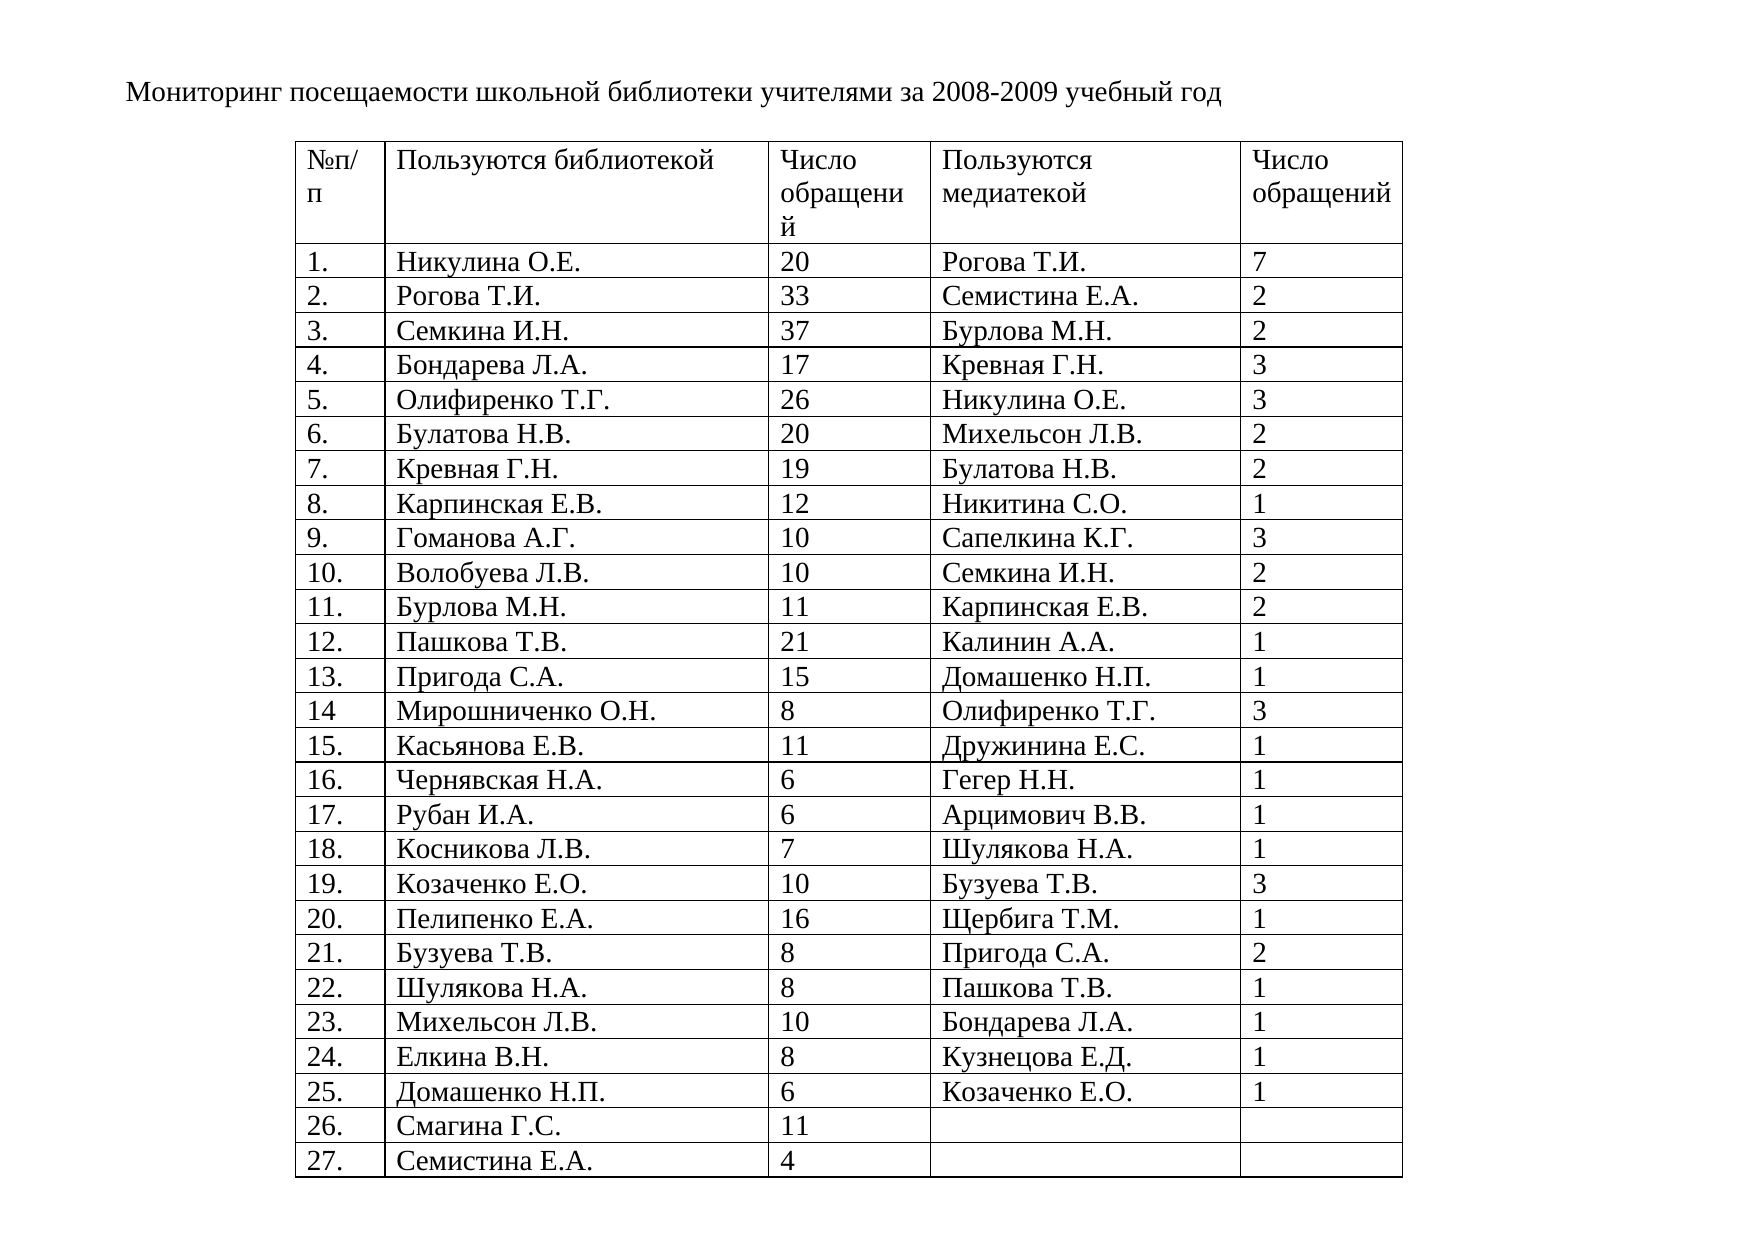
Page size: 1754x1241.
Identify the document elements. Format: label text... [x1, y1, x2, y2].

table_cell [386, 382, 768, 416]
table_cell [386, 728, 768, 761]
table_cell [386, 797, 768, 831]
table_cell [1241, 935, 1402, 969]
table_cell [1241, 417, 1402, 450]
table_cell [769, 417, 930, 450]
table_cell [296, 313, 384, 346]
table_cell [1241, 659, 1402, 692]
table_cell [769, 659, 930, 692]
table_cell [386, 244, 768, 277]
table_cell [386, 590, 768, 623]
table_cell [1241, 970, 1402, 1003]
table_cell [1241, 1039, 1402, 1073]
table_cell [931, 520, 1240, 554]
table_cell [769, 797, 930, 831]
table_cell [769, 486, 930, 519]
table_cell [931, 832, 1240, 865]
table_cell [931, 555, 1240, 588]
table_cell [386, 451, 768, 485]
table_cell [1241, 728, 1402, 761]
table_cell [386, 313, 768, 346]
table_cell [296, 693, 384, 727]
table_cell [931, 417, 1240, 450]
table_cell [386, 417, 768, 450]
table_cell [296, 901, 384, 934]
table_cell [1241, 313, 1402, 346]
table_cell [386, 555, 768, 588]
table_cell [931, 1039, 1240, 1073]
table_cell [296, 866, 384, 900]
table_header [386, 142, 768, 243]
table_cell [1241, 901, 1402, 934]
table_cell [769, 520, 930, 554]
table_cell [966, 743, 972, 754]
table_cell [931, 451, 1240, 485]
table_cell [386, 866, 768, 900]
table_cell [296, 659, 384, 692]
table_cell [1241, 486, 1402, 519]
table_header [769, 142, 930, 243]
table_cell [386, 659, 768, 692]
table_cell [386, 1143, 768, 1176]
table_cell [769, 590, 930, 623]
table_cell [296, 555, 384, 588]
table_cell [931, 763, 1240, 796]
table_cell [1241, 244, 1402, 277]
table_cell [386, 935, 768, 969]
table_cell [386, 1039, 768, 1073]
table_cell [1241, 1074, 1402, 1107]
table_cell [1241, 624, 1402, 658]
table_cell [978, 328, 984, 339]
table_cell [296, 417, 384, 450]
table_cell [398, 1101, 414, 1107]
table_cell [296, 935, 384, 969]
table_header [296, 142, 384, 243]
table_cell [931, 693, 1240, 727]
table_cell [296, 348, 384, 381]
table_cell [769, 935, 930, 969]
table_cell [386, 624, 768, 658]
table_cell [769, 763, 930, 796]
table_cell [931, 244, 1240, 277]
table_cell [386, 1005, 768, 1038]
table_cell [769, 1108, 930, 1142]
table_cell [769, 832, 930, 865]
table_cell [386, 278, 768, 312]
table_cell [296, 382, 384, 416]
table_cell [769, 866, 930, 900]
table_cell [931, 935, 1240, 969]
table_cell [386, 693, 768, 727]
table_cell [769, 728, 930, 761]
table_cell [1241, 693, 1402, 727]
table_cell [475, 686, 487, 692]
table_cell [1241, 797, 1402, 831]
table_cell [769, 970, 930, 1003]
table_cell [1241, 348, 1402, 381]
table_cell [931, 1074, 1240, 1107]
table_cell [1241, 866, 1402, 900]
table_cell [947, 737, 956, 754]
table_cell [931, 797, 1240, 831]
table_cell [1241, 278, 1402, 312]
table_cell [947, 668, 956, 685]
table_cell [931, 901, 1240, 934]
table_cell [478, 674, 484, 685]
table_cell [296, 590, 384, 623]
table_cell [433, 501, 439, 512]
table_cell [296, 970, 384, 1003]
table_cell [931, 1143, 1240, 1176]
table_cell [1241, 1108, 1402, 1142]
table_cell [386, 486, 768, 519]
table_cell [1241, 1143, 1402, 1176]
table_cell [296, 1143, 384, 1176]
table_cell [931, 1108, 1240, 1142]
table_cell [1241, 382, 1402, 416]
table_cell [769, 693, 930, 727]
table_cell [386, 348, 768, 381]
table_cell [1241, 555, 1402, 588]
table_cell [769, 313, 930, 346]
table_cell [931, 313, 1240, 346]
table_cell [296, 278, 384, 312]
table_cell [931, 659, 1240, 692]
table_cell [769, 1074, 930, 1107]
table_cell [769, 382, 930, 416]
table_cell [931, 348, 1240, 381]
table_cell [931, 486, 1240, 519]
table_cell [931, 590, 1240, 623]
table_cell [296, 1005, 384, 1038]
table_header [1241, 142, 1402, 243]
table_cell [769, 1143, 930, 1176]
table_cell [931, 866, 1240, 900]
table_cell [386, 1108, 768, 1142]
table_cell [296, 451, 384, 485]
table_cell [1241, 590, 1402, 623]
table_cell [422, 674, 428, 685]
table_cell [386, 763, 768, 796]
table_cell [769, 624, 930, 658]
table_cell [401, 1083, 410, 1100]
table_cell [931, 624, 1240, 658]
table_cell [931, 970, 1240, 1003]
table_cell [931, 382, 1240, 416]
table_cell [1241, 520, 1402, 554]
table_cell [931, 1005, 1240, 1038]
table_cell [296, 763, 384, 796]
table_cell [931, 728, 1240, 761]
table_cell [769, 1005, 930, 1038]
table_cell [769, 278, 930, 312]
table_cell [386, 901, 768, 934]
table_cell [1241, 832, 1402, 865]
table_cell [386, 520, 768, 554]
text Мониторинг посещаемости школьной библиотеки учителями за 2008-2009 учебный год [118, 74, 1668, 107]
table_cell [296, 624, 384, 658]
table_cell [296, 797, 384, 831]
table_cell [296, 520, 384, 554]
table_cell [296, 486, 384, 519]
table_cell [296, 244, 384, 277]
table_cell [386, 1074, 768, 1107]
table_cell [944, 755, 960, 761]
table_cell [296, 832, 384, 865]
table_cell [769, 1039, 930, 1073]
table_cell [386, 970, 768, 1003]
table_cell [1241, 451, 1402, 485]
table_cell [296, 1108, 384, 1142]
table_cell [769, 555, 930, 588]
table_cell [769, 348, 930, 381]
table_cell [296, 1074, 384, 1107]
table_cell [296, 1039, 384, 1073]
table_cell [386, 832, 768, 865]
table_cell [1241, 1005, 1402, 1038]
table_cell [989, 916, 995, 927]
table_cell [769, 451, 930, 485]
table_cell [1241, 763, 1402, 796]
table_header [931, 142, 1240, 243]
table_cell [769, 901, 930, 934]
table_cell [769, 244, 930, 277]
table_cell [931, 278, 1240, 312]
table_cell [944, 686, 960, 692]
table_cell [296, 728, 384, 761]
